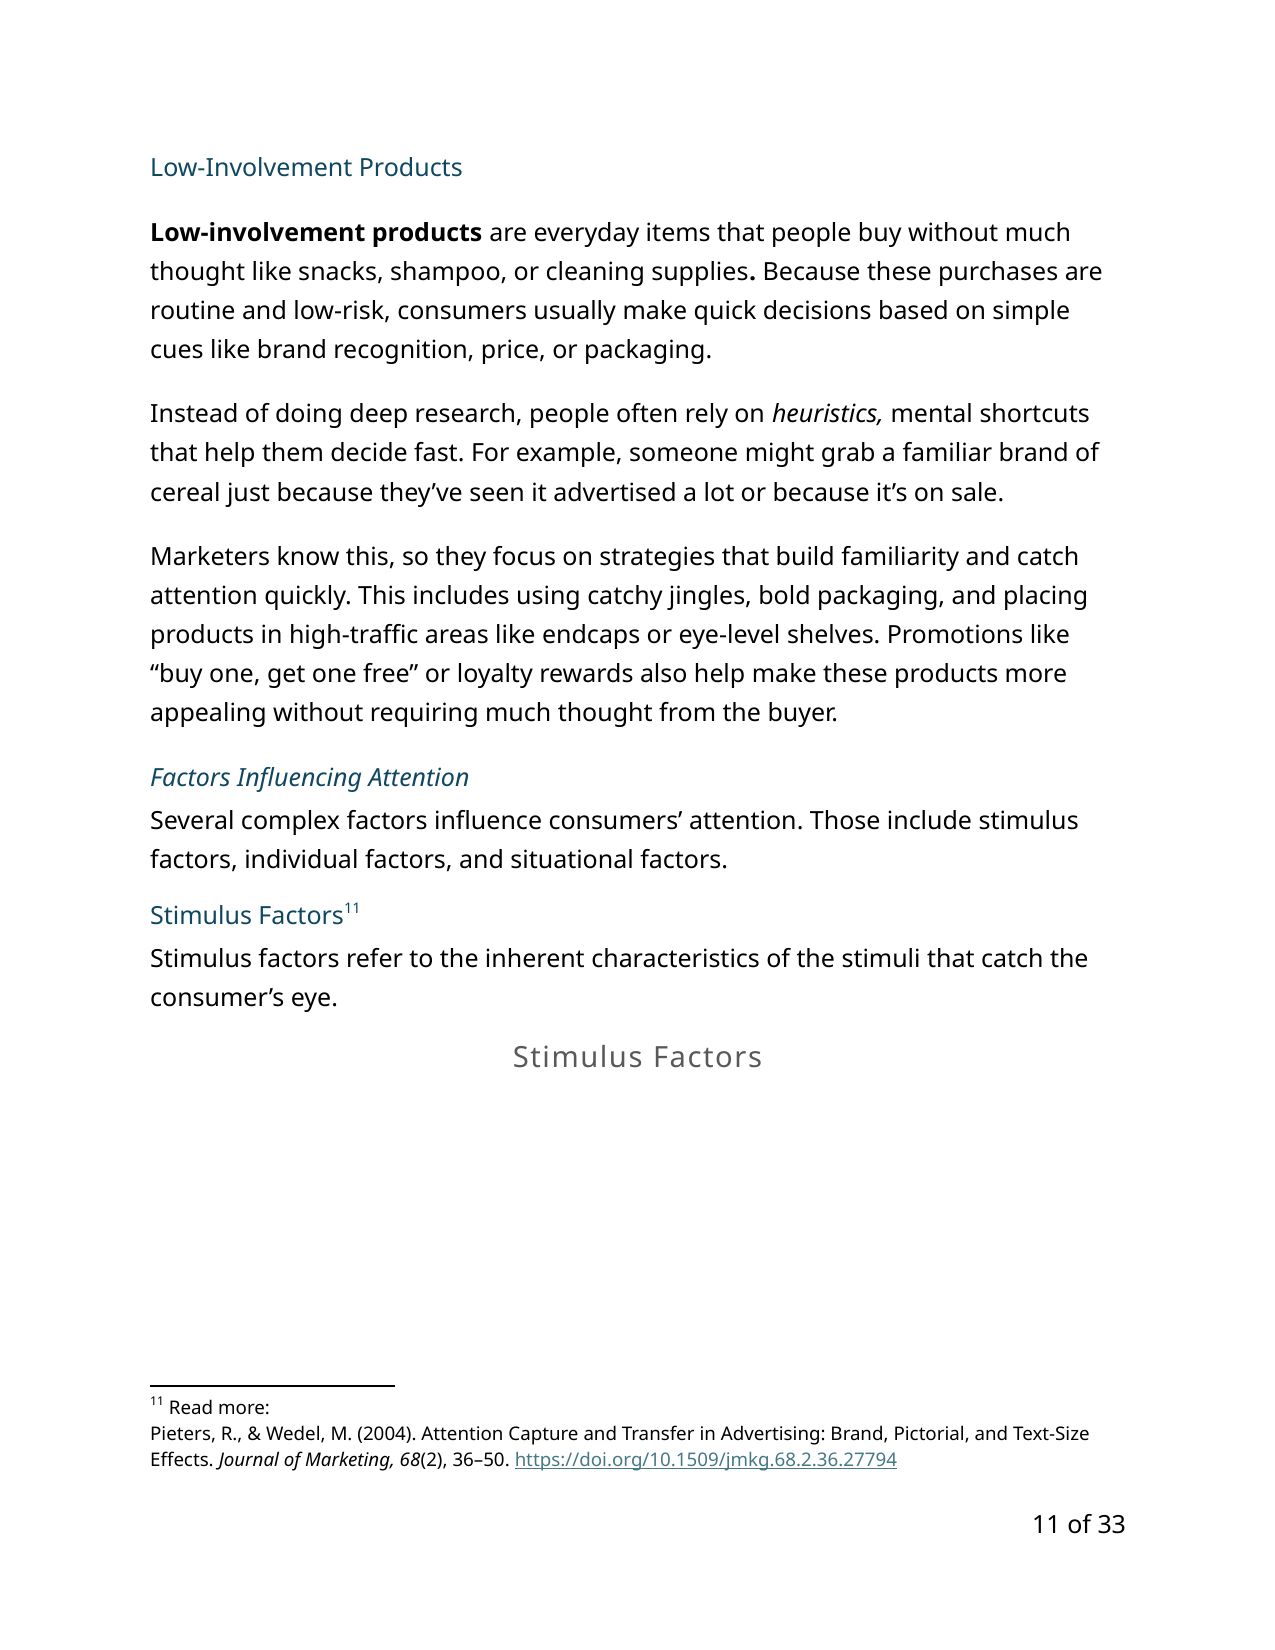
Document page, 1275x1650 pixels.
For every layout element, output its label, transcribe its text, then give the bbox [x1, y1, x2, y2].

text Several complex factors influence consumers’ attention. Those include stimulus factors, individual factors, and situational factors. [150, 802, 1125, 876]
text Marketers know this, so they focus on strategies that build familiarity and catch attention quickly. This includes using catchy jingles, bold packaging, and placing products in high-traffic areas like endcaps or eye-level shelves. Promotions like “buy one, get one free” or loyalty rewards also help make these products more appealing without requiring much thought from the buyer. [150, 538, 1125, 729]
text Low-involvement products are everyday items that people buy without much thought like snacks, shampoo, or cleaning supplies. Because these purchases are routine and low-risk, consumers usually make quick decisions based on simple cues like brand recognition, price, or packaging. [150, 214, 1125, 366]
subtitle Factors Influencing Attention [150, 759, 1125, 793]
subtitle Low-Involvement Products [150, 150, 1125, 184]
text Instead of doing deep research, people often rely on heuristics, mental shortcuts that help them decide fast. For example, someone might grab a familiar brand of cereal just because they’ve seen it advertised a lot or because it’s on sale. [150, 396, 1125, 508]
subtitle Stimulus Factors [150, 897, 1125, 932]
text Stimulus factors refer to the inherent characteristics of the stimuli that catch the consumer’s eye. [150, 941, 1125, 1014]
subtitle Stimulus Factors [150, 1036, 1125, 1076]
